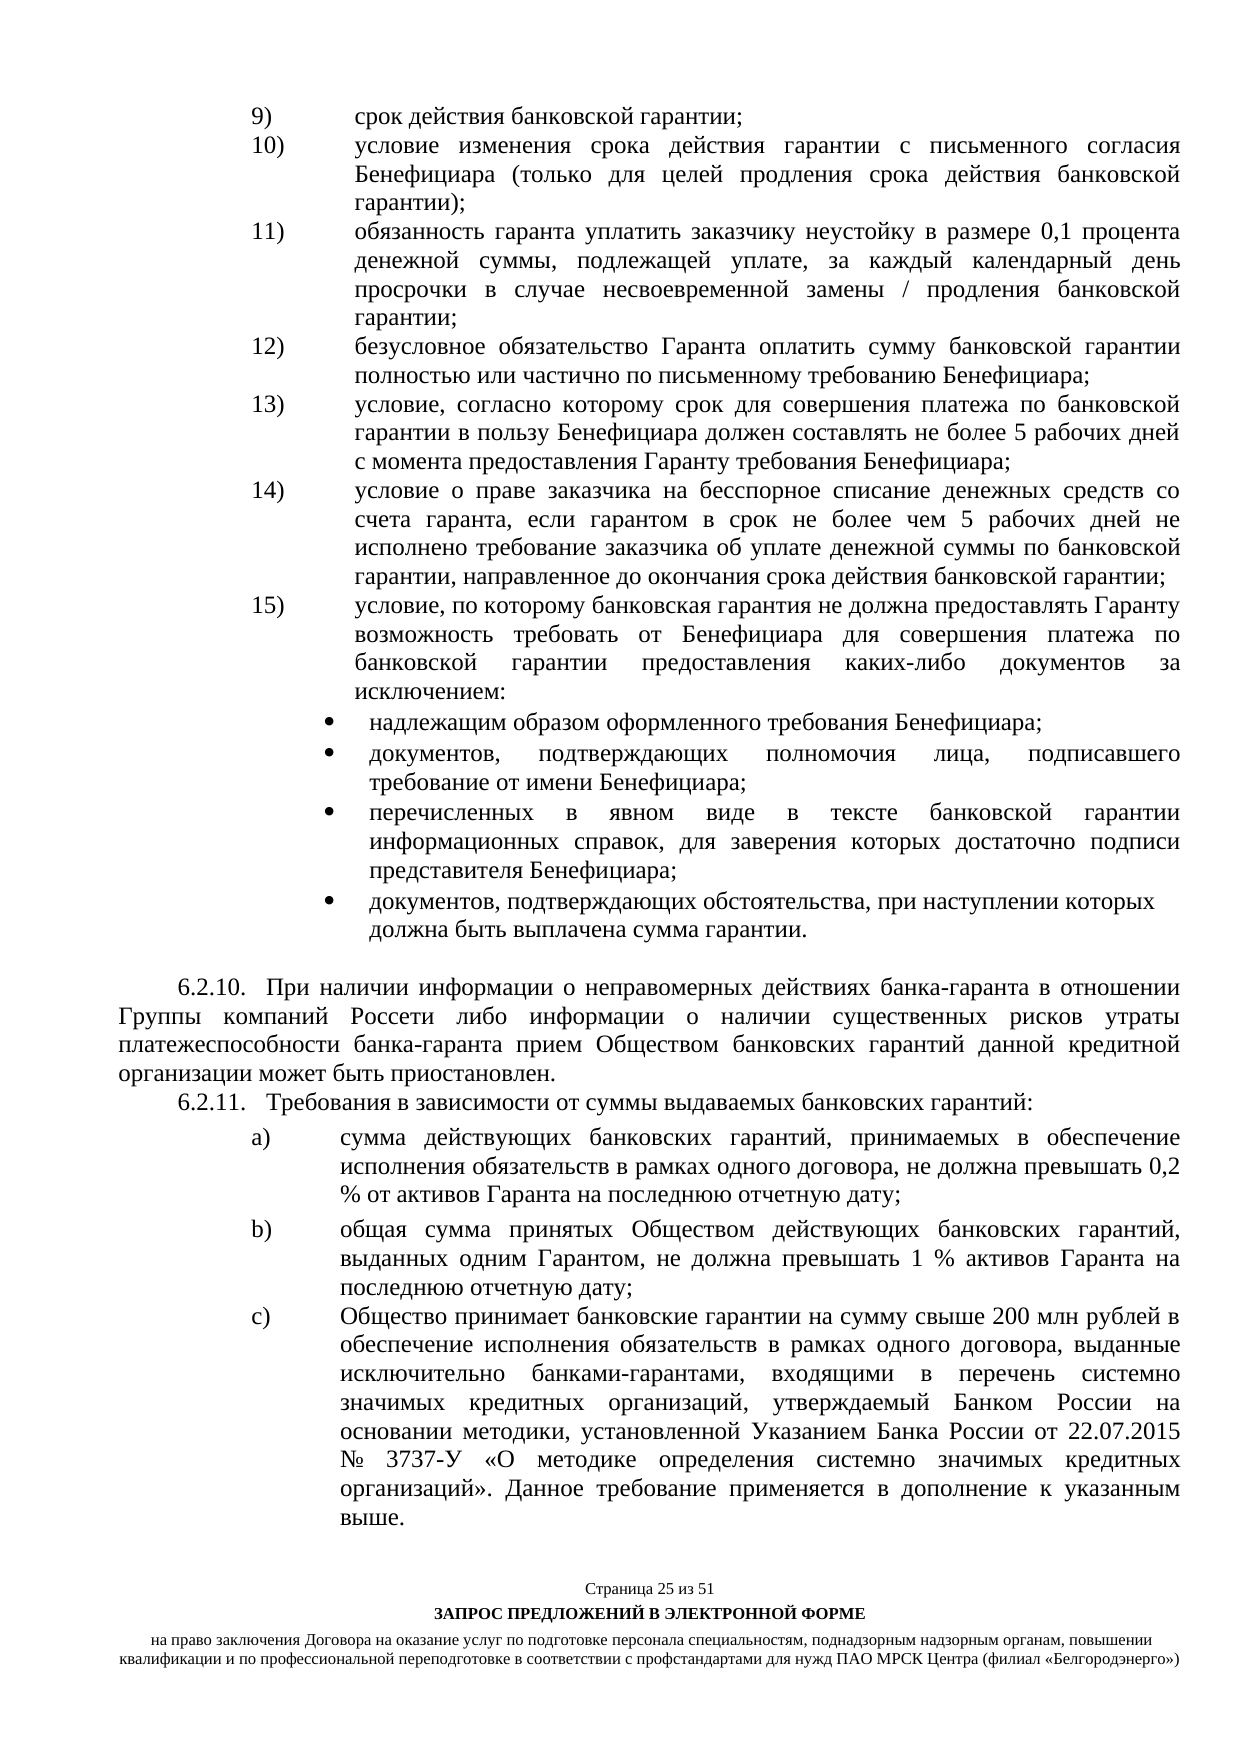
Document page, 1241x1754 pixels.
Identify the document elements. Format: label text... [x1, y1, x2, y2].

list срок действия банковской гарантии; [251, 101, 1181, 130]
list безусловное обязательство Гаранта оплатить сумму банковской гарантии полностью или частично по письменному требованию Бенефициара; [251, 331, 1181, 389]
list общая сумма принятых Обществом действующих банковских гарантий, выданных одним Гарантом, не должна превышать 1 % активов Гаранта на последнюю отчетную дату; [251, 1214, 1181, 1301]
list условие о праве заказчика на бесспорное списание денежных средств со счета гаранта, если гарантом в срок не более чем 5 рабочих дней не исполнено требование заказчика об уплате денежной суммы по банковской гарантии, направленное до окончания срока действия банковской гарантии; [251, 475, 1181, 590]
list условие изменения срока действия гарантии с письменного согласия Бенефициара (только для целей продления срока действия банковской гарантии); [251, 130, 1181, 216]
list сумма действующих банковских гарантий, принимаемых в обеспечение исполнения обязательств в рамках одного договора, не должна превышать 0,2 % от активов Гаранта на последнюю отчетную дату; [251, 1122, 1181, 1208]
list Общество принимает банковские гарантии на сумму свыше 200 млн рублей в обеспечение исполнения обязательств в рамках одного договора, выданные исключительно банками-гарантами, входящими в перечень системно значимых кредитных организаций, утверждаемый Банком России на основании методики, установленной Указанием Банка России от 22.07.2015 № 3737-У «О методике определения системно значимых кредитных организаций». Данное требование применяется в дополнение к указанным выше. [251, 1301, 1181, 1531]
subtitle При наличии информации о неправомерных действиях банка-гаранта в отношении Группы компаний Россети либо информации о наличии существенных рисков утраты платежеспособности банка-гаранта прием Обществом банковских гарантий данной кредитной организации может быть приостановлен. [118, 972, 1181, 1087]
list обязанность гаранта уплатить заказчику неустойку в размере 0,1 процента денежной суммы, подлежащей уплате, за каждый календарный день просрочки в случае несвоевременной замены / продления банковской гарантии; [251, 216, 1181, 331]
list документов, подтверждающих обстоятельства, при наступлении которых должна быть выплачена сумма гарантии. [325, 886, 1181, 943]
list документов, подтверждающих полномочия лица, подписавшего требование от имени Бенефициара; [325, 738, 1181, 795]
list перечисленных в явном виде в тексте банковской гарантии информационных справок, для заверения которых достаточно подписи представителя Бенефициара; [325, 797, 1181, 884]
subtitle Требования в зависимости от суммы выдаваемых банковских гарантий: [118, 1087, 1181, 1116]
list надлежащим образом оформленного требования Бенефициара; [325, 707, 1181, 736]
list условие, по которому банковская гарантия не должна предоставлять Гаранту возможность требовать от Бенефициара для совершения платежа по банковской гарантии предоставления каких-либо документов за исключением: [251, 590, 1181, 705]
list условие, согласно которому срок для совершения платежа по банковской гарантии в пользу Бенефициара должен составлять не более 5 рабочих дней с момента предоставления Гаранту требования Бенефициара; [251, 389, 1181, 475]
